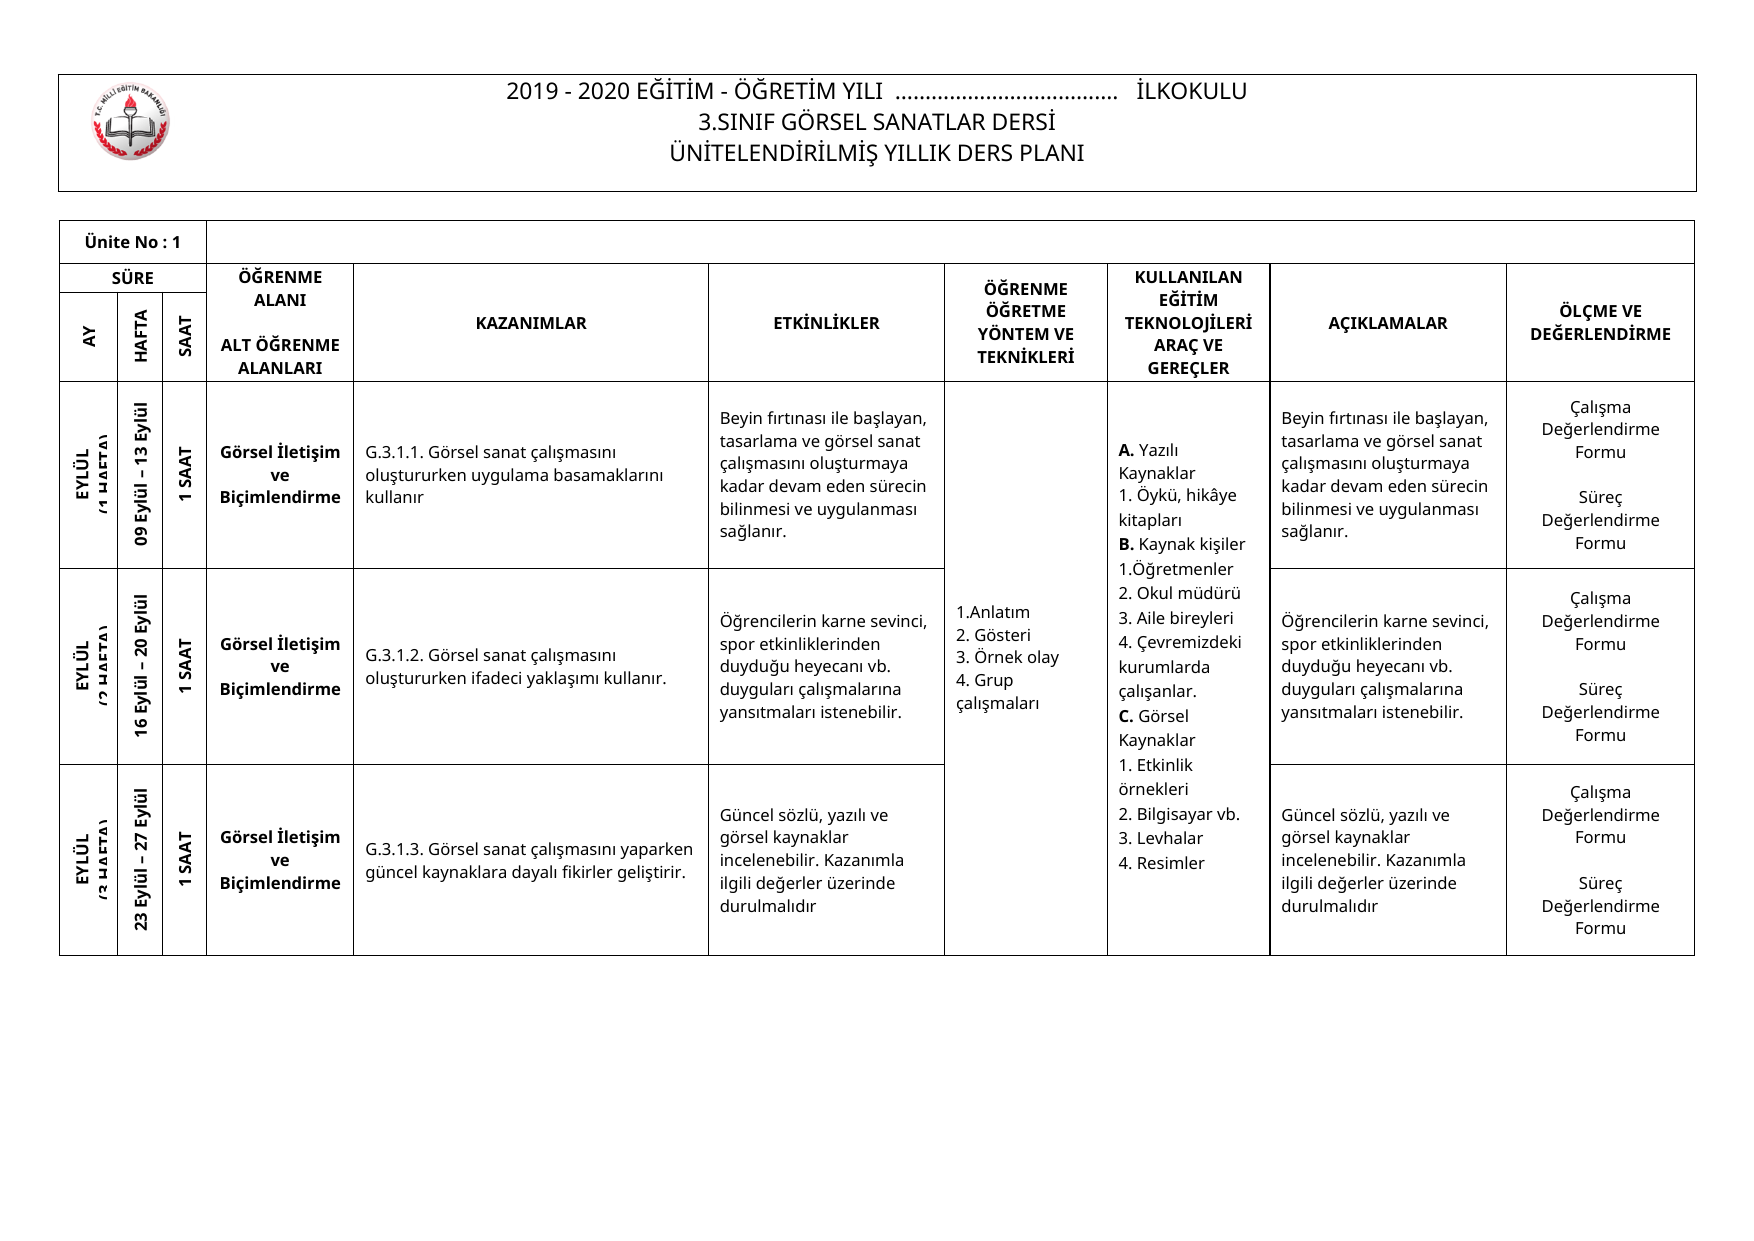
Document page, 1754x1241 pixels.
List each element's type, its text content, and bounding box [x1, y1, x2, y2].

table_header [207, 221, 1694, 263]
table_cell Güncel sözlü, yazılı ve görsel kaynaklar incelenebilir. Kazanımla ilgili değerler üzerinde durulmalıdır [1271, 765, 1506, 955]
table_cell Güncel sözlü, yazılı ve görsel kaynaklar incelenebilir. Kazanımla ilgili değerler üzerinde durulmalıdır [709, 765, 944, 955]
table_cell G.3.1.1. Görsel sanat çalışmasını oluştururken uygulama basamaklarını kullanır [354, 382, 708, 567]
table_cell ETKİNLİKLER [709, 264, 944, 381]
table_cell EYLÜL (2.HAFTA) [60, 569, 117, 764]
table_cell Beyin fırtınası ile başlayan, tasarlama ve görsel sanat çalışmasını oluşturmaya kadar devam eden sürecin bilinmesi ve uygulanması sağlanır. [1271, 382, 1506, 567]
table_cell Öğrencilerin karne sevinci, spor etkinliklerinden duyduğu heyecanı vb. duyguları çalışmalarına yansıtmaları istenebilir. [1271, 569, 1506, 764]
table_cell SÜRE [60, 264, 206, 292]
table_header Ünite No : 1 [60, 221, 206, 263]
table_cell KAZANIMLAR [354, 264, 708, 381]
table_cell AY [60, 293, 117, 381]
table_cell 1 SAAT [163, 569, 206, 764]
table_cell 16 Eylül – 20 Eylül [118, 569, 162, 764]
table_cell ÖĞRENME ÖĞRETME YÖNTEM VE TEKNİKLERİ [945, 264, 1107, 381]
table_cell Görsel İletişim ve Biçimlendirme [207, 569, 353, 764]
table_cell ÖĞRENME ALANI ALT ÖĞRENME ALANLARI [207, 264, 353, 381]
table_cell 09 Eylül – 13 Eylül [118, 382, 162, 567]
table_cell Çalışma Değerlendirme Formu Süreç Değerlendirme Formu [1507, 569, 1694, 764]
table_cell 1 SAAT [163, 765, 206, 955]
table_cell KULLANILAN EĞİTİM TEKNOLOJİLERİ ARAÇ VE GEREÇLER [1108, 264, 1269, 381]
table_cell EYLÜL (3.HAFTA) [60, 765, 117, 955]
table_cell HAFTA [118, 293, 162, 381]
table_cell Görsel İletişim ve Biçimlendirme [207, 765, 353, 955]
table_cell Beyin fırtınası ile başlayan, tasarlama ve görsel sanat çalışmasını oluşturmaya kadar devam eden sürecin bilinmesi ve uygulanması sağlanır. [709, 382, 944, 567]
table_cell 1.Anlatım 2. Gösteri 3. Örnek olay 4. Grup çalışmaları [945, 382, 1107, 955]
table_cell A. Yazılı Kaynaklar 1. Öykü, hikâye kitapları B. Kaynak kişiler 1.Öğretmenler 2. Okul müdürü 3. Aile bireyleri 4. Çevremizdeki kurumlarda çalışanlar. C. Görsel Kaynaklar 1. Etkinlik örnekleri 2. Bilgisayar vb. 3. Levhalar 4. Resimler [1108, 382, 1269, 955]
table_cell 23 Eylül – 27 Eylül [118, 765, 162, 955]
table_cell Çalışma Değerlendirme Formu Süreç Değerlendirme Formu [1507, 765, 1694, 955]
table_cell SAAT [163, 293, 206, 381]
table_cell G.3.1.2. Görsel sanat çalışmasını oluştururken ifadeci yaklaşımı kullanır. [354, 569, 708, 764]
picture [85, 77, 175, 167]
table_cell Görsel İletişim ve Biçimlendirme [207, 382, 353, 567]
table_cell G.3.1.3. Görsel sanat çalışmasını yaparken güncel kaynaklara dayalı fikirler geliştirir. [354, 765, 708, 955]
table_cell AÇIKLAMALAR [1271, 264, 1506, 381]
table_cell 1 SAAT [163, 382, 206, 567]
table_cell Çalışma Değerlendirme Formu Süreç Değerlendirme Formu [1507, 382, 1694, 567]
table_cell EYLÜL (1.HAFTA) [60, 382, 117, 567]
table_cell Öğrencilerin karne sevinci, spor etkinliklerinden duyduğu heyecanı vb. duyguları çalışmalarına yansıtmaları istenebilir. [709, 569, 944, 764]
table_cell ÖLÇME VE DEĞERLENDİRME [1507, 264, 1694, 381]
